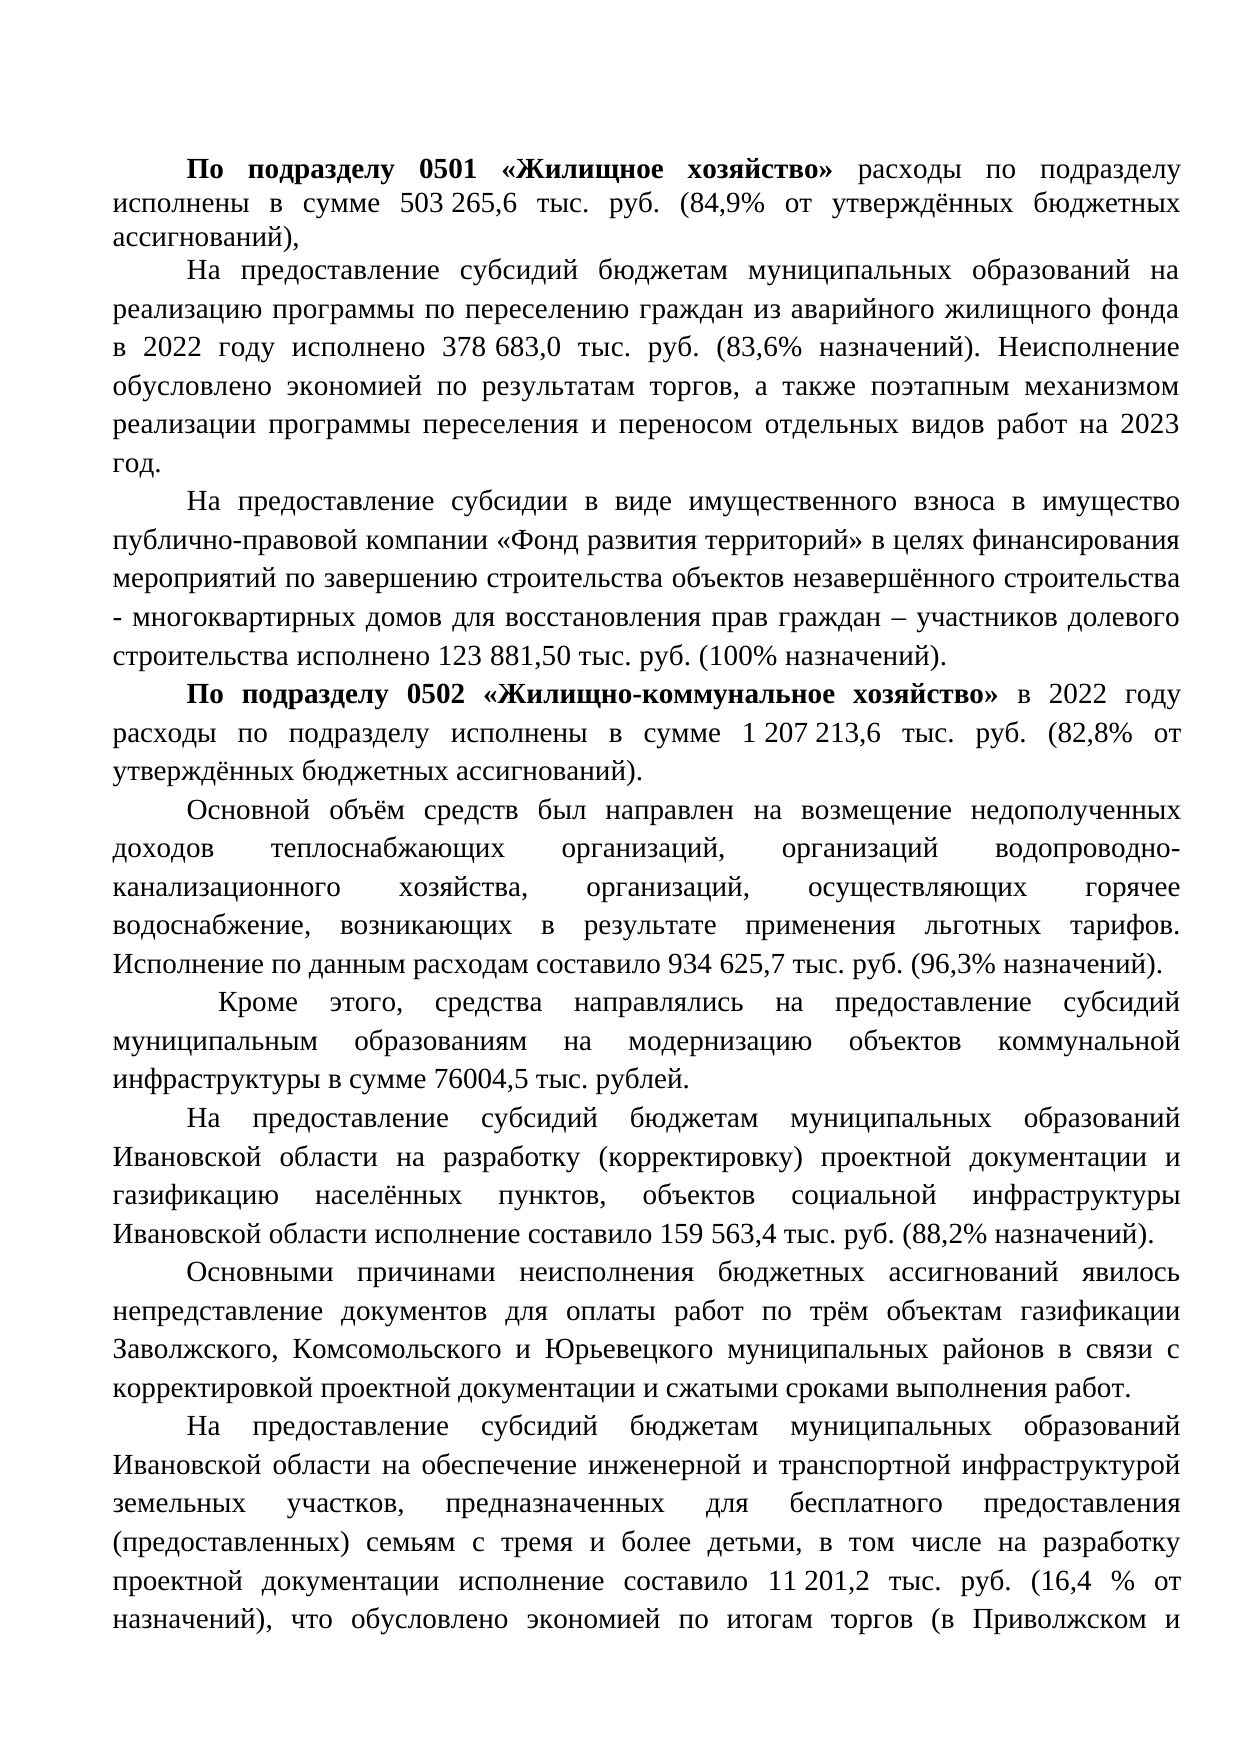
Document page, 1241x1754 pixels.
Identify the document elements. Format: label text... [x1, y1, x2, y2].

text По подразделу 0501 «Жилищное хозяйство» расходы по подразделу исполнены в сумме 503 265,6 тыс. руб. (84,9% от утверждённых бюджетных ассигнований), [112, 152, 1181, 252]
text Основной объём средств был направлен на возмещение недополученных доходов теплоснабжающих организаций, организаций водопроводно-канализационного хозяйства, организаций, осуществляющих горячее водоснабжение, возникающих в результате применения льготных тарифов. Исполнение по данным расходам составило 934 625,7 тыс. руб. (96,3% назначений). [112, 792, 1181, 979]
text Кроме этого, средства направлялись на предоставление субсидий муниципальным образованиям на модернизацию объектов коммунальной инфраструктуры в сумме 76004,5 тыс. рублей. [112, 984, 1181, 1095]
text На предоставление субсидии в виде имущественного взноса в имущество публично-правовой компании «Фонд развития территорий» в целях финансирования мероприятий по завершению строительства объектов незавершённого строительства - многоквартирных домов для восстановления прав граждан – участников долевого строительства исполнено 123 881,50 тыс. руб. (100% назначений). [112, 483, 1181, 671]
text По подразделу 0502 «Жилищно-коммунальное хозяйство» в 2022 году расходы по подразделу исполнены в сумме 1 207 213,6 тыс. руб. (82,8% от утверждённых бюджетных ассигнований). [112, 676, 1181, 787]
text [112, 1408, 1181, 1635]
text На предоставление субсидий бюджетам муниципальных образований на реализацию программы по переселению граждан из аварийного жилищного фонда в 2022 году исполнено 378 683,0 тыс. руб. (83,6% назначений). Неисполнение обусловлено экономией по результатам торгов, а также поэтапным механизмом реализации программы переселения и переносом отдельных видов работ на 2023 год. [112, 252, 1181, 478]
text Основными причинами неисполнения бюджетных ассигнований явилось непредставление документов для оплаты работ по трём объектам газификации Заволжского, Комсомольского и Юрьевецкого муниципальных районов в связи с корректировкой проектной документации и сжатыми сроками выполнения работ. [112, 1254, 1181, 1403]
text На предоставление субсидий бюджетам муниципальных образований Ивановской области на разработку (корректировку) проектной документации и газификацию населённых пунктов, объектов социальной инфраструктуры Ивановской области исполнение составило 159 563,4 тыс. руб. (88,2% назначений). [112, 1100, 1181, 1249]
